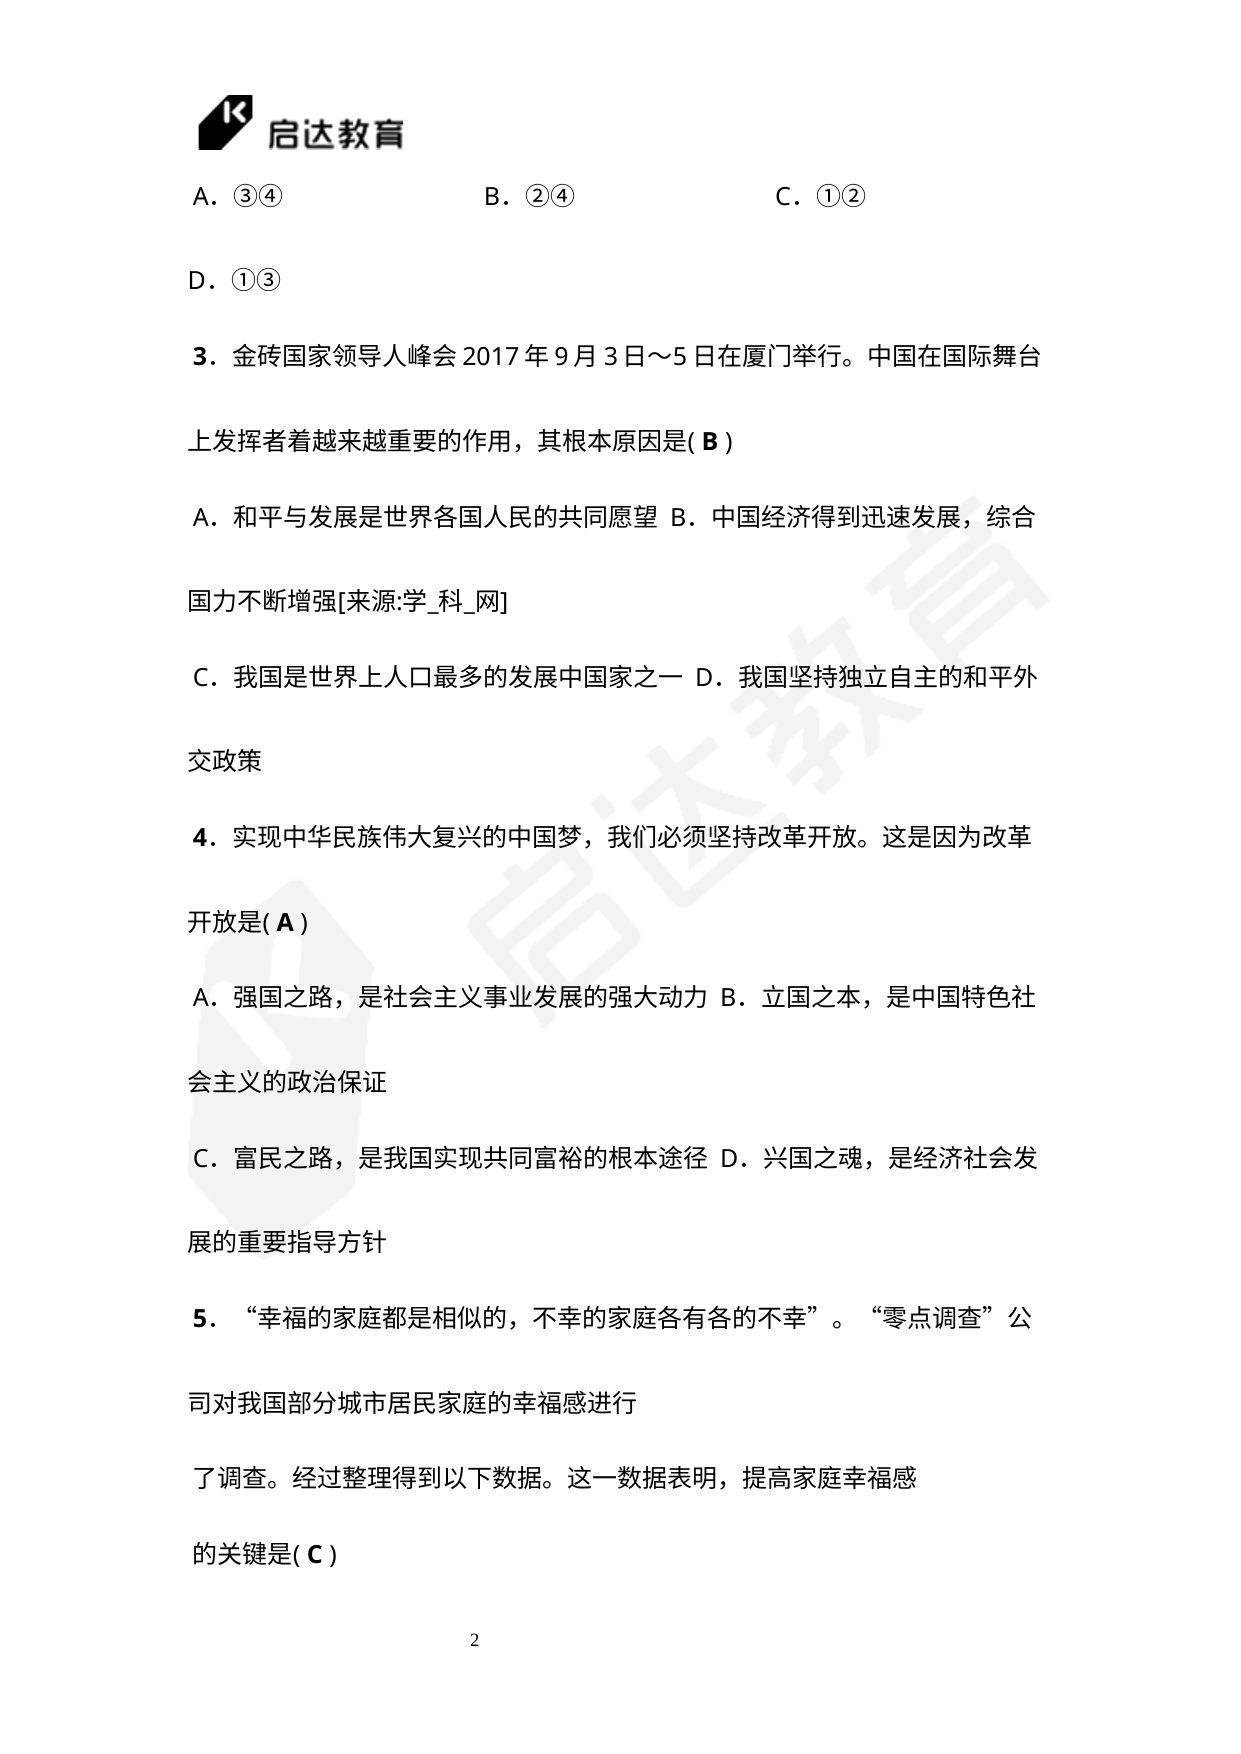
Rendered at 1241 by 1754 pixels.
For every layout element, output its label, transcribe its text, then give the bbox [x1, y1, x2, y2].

picture [198, 95, 404, 150]
text A．③④ B．②④ C．①② D．①③ [187, 162, 1053, 311]
text 了调查。经过整理得到以下数据。这一数据表明，提高家庭幸福感 [187, 1444, 1053, 1509]
text 4．实现中华民族伟大复兴的中国梦，我们必须坚持改革开放。这是因为改革开放是( A ) [187, 803, 1053, 953]
text A．强国之路，是社会主义事业发展的强大动力 B．立国之本，是中国特色社会主义的政治保证 [187, 963, 1053, 1113]
text C．富民之路，是我国实现共同富裕的根本途径 D．兴国之魂，是经济社会发展的重要指导方针 [187, 1124, 1053, 1273]
text 5．“幸福的家庭都是相似的，不幸的家庭各有各的不幸”。“零点调查”公司对我国部分城市居民家庭的幸福感进行 [187, 1284, 1053, 1434]
text C．我国是世界上人口最多的发展中国家之一 D．我国坚持独立自主的和平外交政策 [187, 643, 1053, 792]
text 的关键是( C ) [187, 1520, 1053, 1585]
text 3．金砖国家领导人峰会2017年9月3日～5日在厦门举行。中国在国际舞台上发挥者着越来越重要的作用，其根本原因是( B ) [187, 322, 1053, 472]
text A．和平与发展是世界各国人民的共同愿望 B．中国经济得到迅速发展，综合国力不断增强[来源:学_科_网] [187, 483, 1053, 632]
